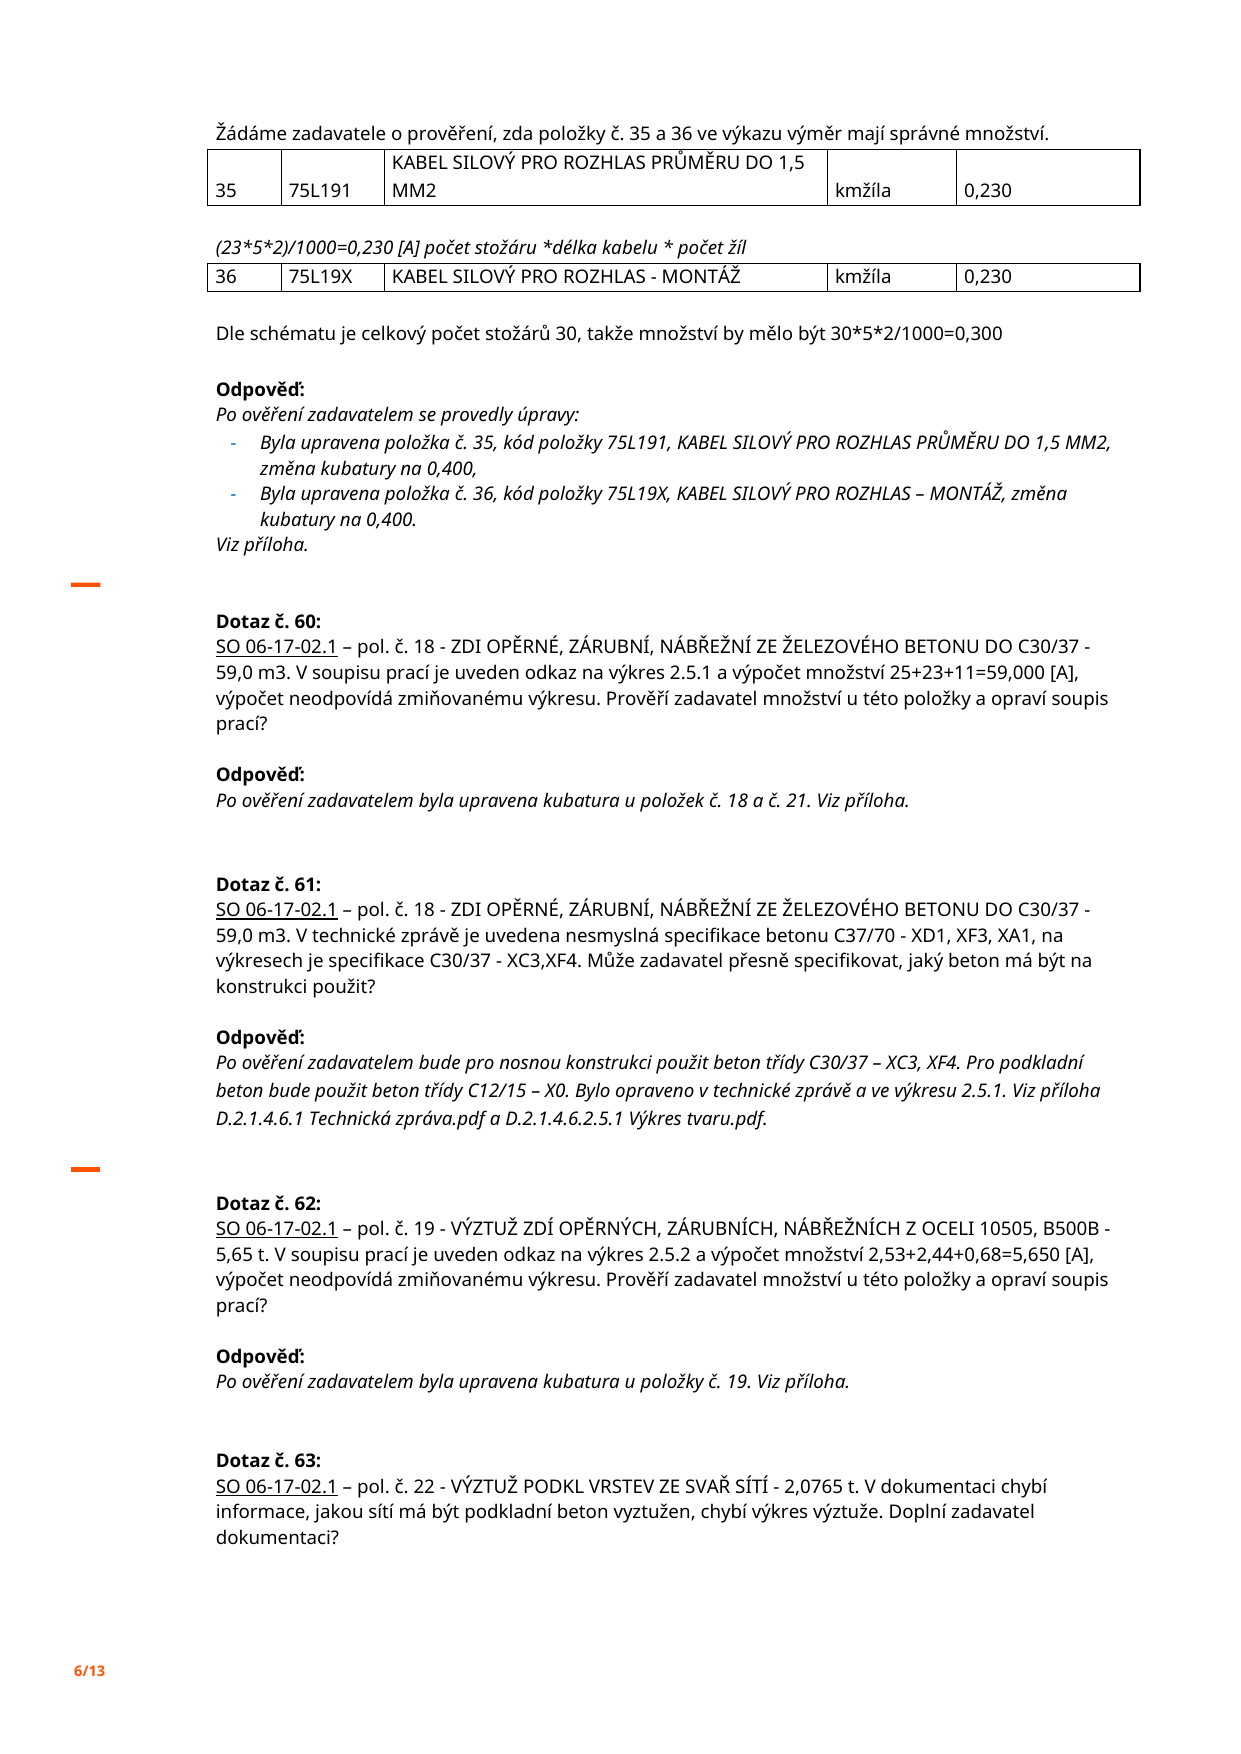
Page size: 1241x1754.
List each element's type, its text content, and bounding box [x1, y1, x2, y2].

text Dotaz č. 61: [216, 871, 1122, 897]
text SO 06-17-02.1 – pol. č. 18 - ZDI OPĚRNÉ, ZÁRUBNÍ, NÁBŘEŽNÍ ZE ŽELEZOVÉHO BETONU DO C30/37 - 59,0 m3. V technické zprávě je uvedena nesmyslná specifikace betonu C37/70 - XD1, XF3, XA1, na výkresech je specifikace C30/37 - XC3,XF4. Může zadavatel přesně specifikovat, jaký beton má být na konstrukci použit? [216, 897, 1122, 999]
table_header 36 [208, 264, 281, 291]
text SO 06-17-02.1 – pol. č. 18 - ZDI OPĚRNÉ, ZÁRUBNÍ, NÁBŘEŽNÍ ZE ŽELEZOVÉHO BETONU DO C30/37 - 59,0 m3. V soupisu prací je uveden odkaz na výkres 2.5.1 a výpočet množství 25+23+11=59,000 [A], výpočet neodpovídá zmiňovanému výkresu. Prověří zadavatel množství u této položky a opraví soupis prací? [216, 634, 1122, 736]
text Odpověď: [216, 1024, 1122, 1050]
table_header kmžíla [828, 264, 956, 291]
table_header 35 [208, 150, 281, 205]
table_header 75L19X [282, 264, 384, 291]
text SO 06-17-02.1 – pol. č. 19 - VÝZTUŽ ZDÍ OPĚRNÝCH, ZÁRUBNÍCH, NÁBŘEŽNÍCH Z OCELI 10505, B500B - 5,65 t. V soupisu prací je uveden odkaz na výkres 2.5.2 a výpočet množství 2,53+2,44+0,68=5,650 [A], výpočet neodpovídá zmiňovanému výkresu. Prověří zadavatel množství u této položky a opraví soupis prací? [216, 1215, 1122, 1317]
text Dotaz č. 63: [216, 1447, 1122, 1473]
text Odpověď: [216, 376, 1122, 402]
text Po ověření zadavatelem byla upravena kubatura u položek č. 18 a č. 21. Viz příloha. [216, 787, 1122, 812]
list Byla upravena položka č. 36, kód položky 75L19X, KABEL SILOVÝ PRO ROZHLAS – MONTÁŽ, změna kubatury na 0,400. [230, 481, 1122, 532]
table_header 0,230 [957, 264, 1139, 291]
text Dle schématu je celkový počet stožárů 30, takže množství by mělo být 30*5*2/1000=0,300 [216, 320, 1122, 346]
table_header KABEL SILOVÝ PRO ROZHLAS PRŮMĚRU DO 1,5 MM2 [385, 150, 827, 205]
text Po ověření zadavatelem bude pro nosnou konstrukci použit beton třídy C30/37 – XC3, XF4. Pro podkladní beton bude použit beton třídy C12/15 – X0. Bylo opraveno v technické zprávě a ve výkresu 2.5.1. Viz příloha D.2.1.4.6.1 Technická zpráva.pdf a D.2.1.4.6.2.5.1 Výkres tvaru.pdf. [216, 1050, 1122, 1131]
list Byla upravena položka č. 35, kód položky 75L191, KABEL SILOVÝ PRO ROZHLAS PRŮMĚRU DO 1,5 MM2, změna kubatury na 0,400, [230, 430, 1122, 481]
text Dotaz č. 62: [216, 1190, 1122, 1215]
table_header 75L191 [282, 150, 384, 205]
text Odpověď: [216, 1343, 1122, 1368]
text Odpověď: [216, 761, 1122, 787]
text (23*5*2)/1000=0,230 [A] počet stožáru *délka kabelu * počet žíl [216, 234, 1122, 260]
text Dotaz č. 60: [216, 608, 1122, 634]
table_header 0,230 [957, 150, 1139, 205]
text Po ověření zadavatelem byla upravena kubatura u položky č. 19. Viz příloha. [216, 1368, 1122, 1394]
table_header kmžíla [828, 150, 956, 205]
text SO 06-17-02.1 – pol. č. 22 - VÝZTUŽ PODKL VRSTEV ZE SVAŘ SÍTÍ - 2,0765 t. V dokumentaci chybí informace, jakou sítí má být podkladní beton vyztužen, chybí výkres výztuže. Doplní zadavatel dokumentaci? [216, 1473, 1122, 1549]
text Viz příloha. [216, 532, 1122, 557]
text Po ověření zadavatelem se provedly úpravy: [216, 402, 1122, 427]
text Žádáme zadavatele o prověření, zda položky č. 35 a 36 ve výkazu výměr mají správné množství. [216, 121, 1122, 146]
table_header KABEL SILOVÝ PRO ROZHLAS - MONTÁŽ [385, 264, 827, 291]
